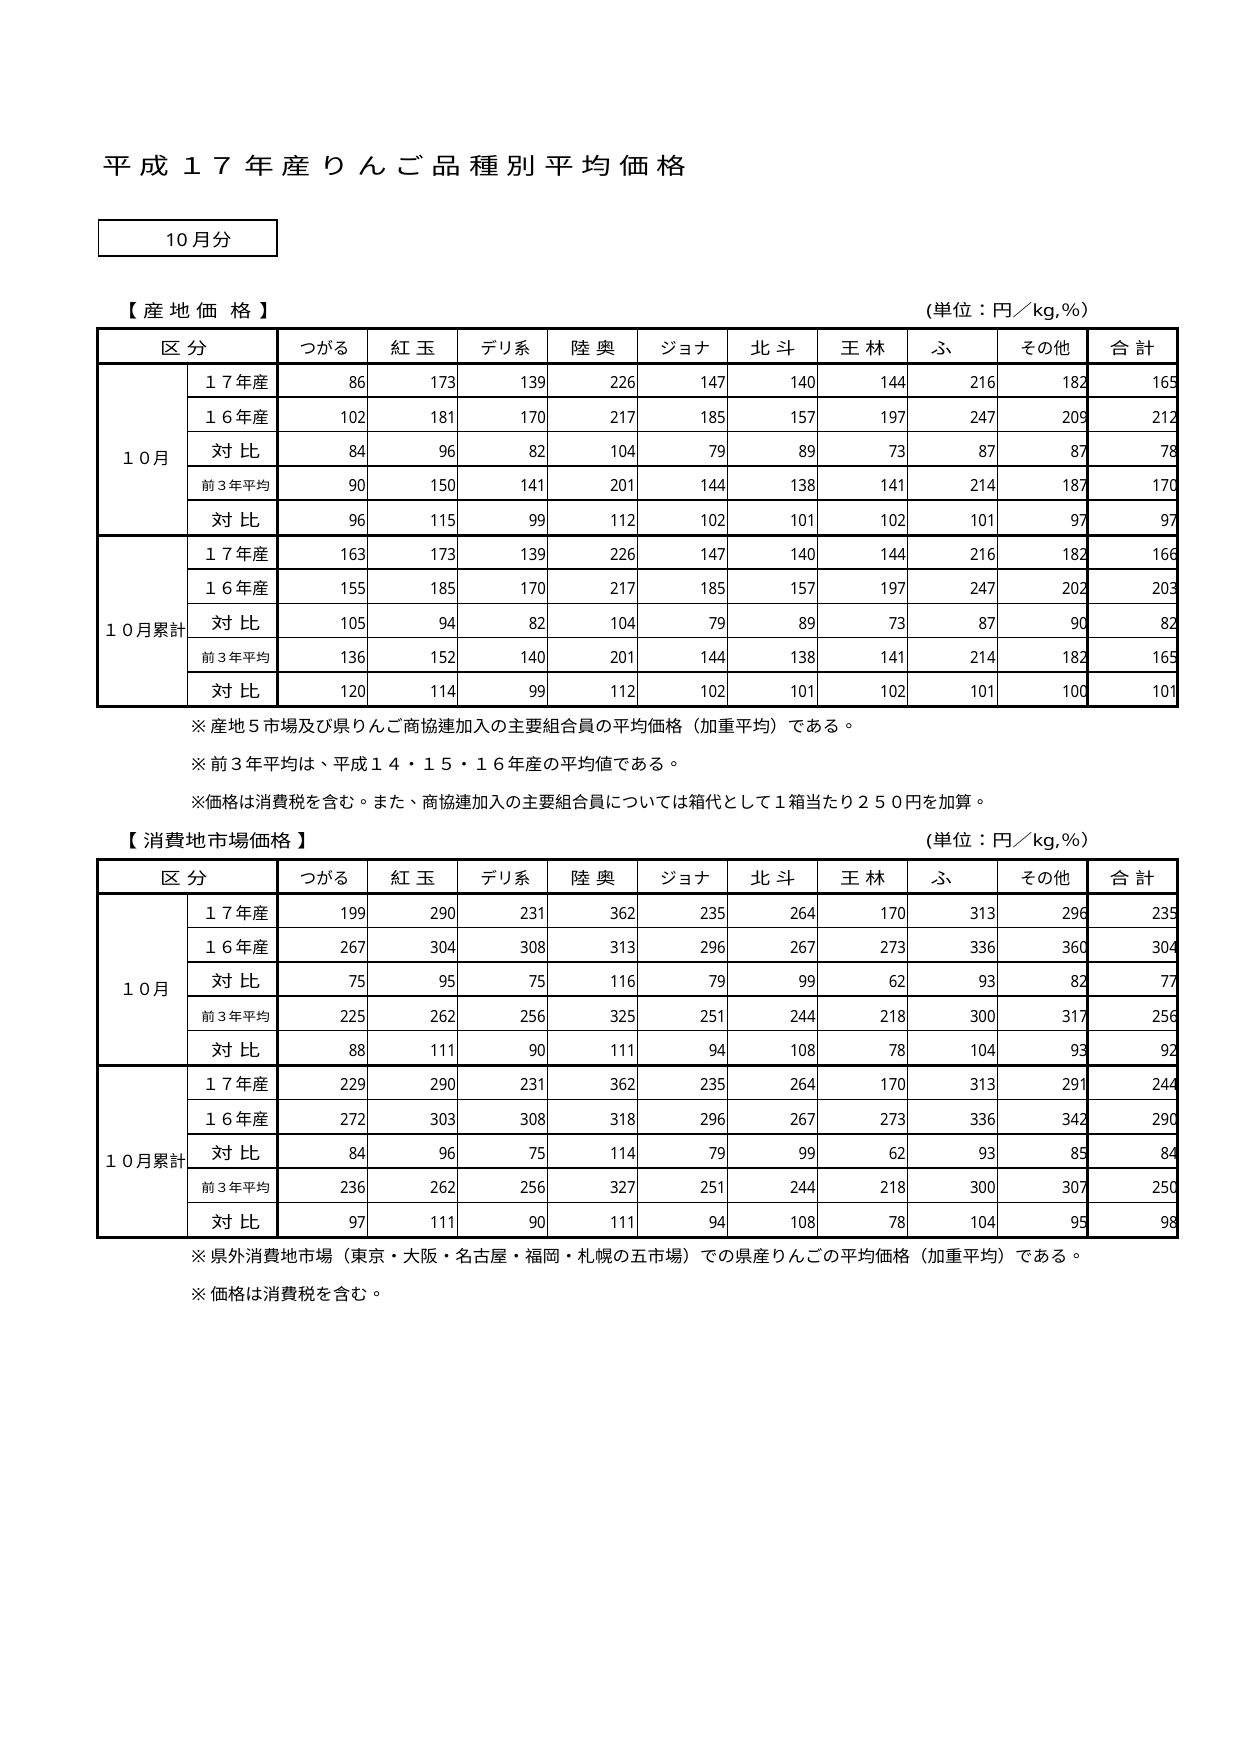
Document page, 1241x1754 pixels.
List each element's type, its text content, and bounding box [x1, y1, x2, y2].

table_cell 251 [638, 1169, 727, 1201]
table_cell 111 [368, 1031, 457, 1064]
table_header その他 [998, 861, 1086, 892]
table_cell 225 [279, 997, 367, 1030]
table_cell 111 [548, 1203, 637, 1236]
text 【 産 地 価 格 】 (単位：円／kg,％） [85, 298, 1131, 323]
table_header 紅 玉 [368, 330, 457, 362]
table_cell 99 [458, 501, 547, 533]
table_cell 90 [998, 604, 1086, 637]
table_cell 290 [368, 1067, 457, 1098]
table_cell 150 [368, 467, 457, 499]
table_cell 155 [279, 570, 367, 602]
table_cell 112 [548, 673, 637, 705]
table_cell 300 [908, 1169, 997, 1201]
table_cell 272 [279, 1100, 367, 1133]
table_cell 102 [818, 673, 907, 705]
table_cell 115 [368, 501, 457, 533]
table_cell 100 [998, 673, 1086, 705]
table_cell 313 [548, 928, 637, 961]
text ※ 産地５市場及び県りんご商協連加入の主要組合員の平均価格（加重平均）である。 [191, 714, 1198, 737]
table_cell 79 [638, 432, 727, 465]
table_cell 336 [908, 928, 997, 961]
table_cell 84 [279, 1135, 367, 1167]
table_cell 99 [728, 1135, 817, 1167]
table_cell 82 [998, 963, 1086, 995]
table_cell 87 [908, 432, 997, 465]
table_cell 78 [818, 1031, 907, 1064]
table_cell 84 [279, 432, 367, 465]
table_cell 256 [458, 1169, 547, 1201]
table_cell 79 [638, 1135, 727, 1167]
table_cell 170 [458, 570, 547, 602]
table_cell 212 [1089, 398, 1176, 431]
table_cell 182 [998, 537, 1086, 568]
table_cell 296 [638, 928, 727, 961]
table_cell 273 [818, 1100, 907, 1133]
table_cell １０月累計 [99, 1067, 187, 1236]
table_cell 216 [908, 537, 997, 568]
table_cell １６年産 [188, 570, 276, 602]
table_cell 140 [458, 638, 547, 671]
table_cell 247 [908, 398, 997, 431]
table_cell 318 [548, 1100, 637, 1133]
table_cell 対 比 [188, 604, 276, 637]
table_cell 対 比 [188, 432, 276, 465]
text ※ 価格は消費税を含む。 [191, 1283, 1198, 1306]
table_cell 201 [548, 638, 637, 671]
table_cell 75 [458, 1135, 547, 1167]
table_cell 244 [1089, 1067, 1176, 1098]
table_cell 264 [728, 1067, 817, 1098]
table_cell 144 [638, 467, 727, 499]
table_cell 267 [728, 1100, 817, 1133]
table_cell 104 [548, 432, 637, 465]
table_cell 99 [458, 673, 547, 705]
table_cell 166 [1089, 537, 1176, 568]
table_cell 244 [728, 1169, 817, 1201]
table_cell 75 [279, 963, 367, 995]
table_cell 62 [818, 963, 907, 995]
table_cell 87 [998, 432, 1086, 465]
table_cell 267 [279, 928, 367, 961]
table_cell 対 比 [188, 963, 276, 995]
table_cell 88 [279, 1031, 367, 1064]
table_cell 86 [279, 365, 367, 396]
table_cell １７年産 [188, 537, 276, 568]
table_cell 78 [1089, 432, 1176, 465]
table_cell 101 [908, 501, 997, 533]
table_cell 170 [458, 398, 547, 431]
table_cell 185 [638, 570, 727, 602]
table_cell 94 [368, 604, 457, 637]
table_cell 138 [728, 467, 817, 499]
table_header ジョナ [638, 330, 727, 362]
table_cell １０月 [99, 365, 187, 533]
table_cell 157 [728, 398, 817, 431]
table_cell 112 [548, 501, 637, 533]
table_cell 90 [279, 467, 367, 499]
table_cell 79 [638, 604, 727, 637]
table_header 王 林 [818, 861, 907, 892]
table_cell 342 [998, 1100, 1086, 1133]
table_cell 95 [998, 1203, 1086, 1236]
table_cell 93 [908, 1135, 997, 1167]
table_cell 231 [458, 895, 547, 927]
table_cell 256 [458, 997, 547, 1030]
table_cell 102 [818, 501, 907, 533]
table_cell 165 [1089, 638, 1176, 671]
table_cell 111 [548, 1031, 637, 1064]
table_cell 327 [548, 1169, 637, 1201]
table_cell 対 比 [188, 1135, 276, 1167]
table_cell 217 [548, 570, 637, 602]
table_cell 101 [728, 673, 817, 705]
table_header 北 斗 [728, 861, 817, 892]
table_cell 217 [548, 398, 637, 431]
table_header ふ [908, 861, 997, 892]
table_cell 170 [1089, 467, 1176, 499]
table_cell 95 [368, 963, 457, 995]
table_cell 96 [279, 501, 367, 533]
table_header デリ系 [458, 330, 547, 362]
table_header 北 斗 [728, 330, 817, 362]
table_cell 247 [908, 570, 997, 602]
text ※ 前３年平均は、平成１４・１５・１６年産の平均値である。 [191, 753, 1198, 775]
table_header 合 計 [1089, 861, 1176, 892]
table_cell 273 [818, 928, 907, 961]
table_cell 214 [908, 638, 997, 671]
table_cell 147 [638, 365, 727, 396]
table_cell 304 [368, 928, 457, 961]
table_cell 対 比 [188, 673, 276, 705]
table_cell 267 [728, 928, 817, 961]
table_cell 185 [638, 398, 727, 431]
table_cell 362 [548, 1067, 637, 1098]
table_cell 139 [458, 365, 547, 396]
table_cell 104 [908, 1031, 997, 1064]
table_cell 218 [818, 1169, 907, 1201]
table_cell 84 [1089, 1135, 1176, 1167]
table_cell 144 [818, 365, 907, 396]
table_cell 105 [279, 604, 367, 637]
table_cell 296 [638, 1100, 727, 1133]
table_cell 116 [548, 963, 637, 995]
table_cell 144 [638, 638, 727, 671]
table_cell 362 [548, 895, 637, 927]
table_cell 114 [368, 673, 457, 705]
table_header 陸 奥 [548, 861, 637, 892]
table_cell 93 [998, 1031, 1086, 1064]
table_cell 163 [279, 537, 367, 568]
table_cell １０月累計 [99, 537, 187, 705]
table_cell 140 [728, 537, 817, 568]
table_cell 308 [458, 1100, 547, 1133]
table_cell １０月 [99, 895, 187, 1064]
table_cell 対 比 [188, 1203, 276, 1236]
table_cell 231 [458, 1067, 547, 1098]
table_cell 141 [818, 467, 907, 499]
table_cell 256 [1089, 997, 1176, 1030]
table_cell 前３年平均 [188, 638, 276, 671]
table_cell 77 [1089, 963, 1176, 995]
table_cell １７年産 [188, 1067, 276, 1098]
table_cell 101 [1089, 673, 1176, 705]
table_cell 99 [728, 963, 817, 995]
table_cell １７年産 [188, 365, 276, 396]
table_cell 85 [998, 1135, 1086, 1167]
text 平 成 １７ 年 産 り ん ご 品 種 別 平 均 価 格 [102, 150, 1198, 181]
table_cell 108 [728, 1203, 817, 1236]
text 【 消費地市場価格 】 (単位：円／kg,％） [85, 829, 1131, 853]
table_cell 236 [279, 1169, 367, 1201]
table_cell 120 [279, 673, 367, 705]
table_cell 79 [638, 963, 727, 995]
table_cell １７年産 [188, 895, 276, 927]
table_header 王 林 [818, 330, 907, 362]
table_cell 304 [1089, 928, 1176, 961]
table_cell 92 [1089, 1031, 1176, 1064]
table_cell 101 [728, 501, 817, 533]
table_cell 96 [368, 432, 457, 465]
table_cell 136 [279, 638, 367, 671]
table_cell 229 [279, 1067, 367, 1098]
table_cell 165 [1089, 365, 1176, 396]
table_cell 182 [998, 365, 1086, 396]
table_cell 214 [908, 467, 997, 499]
table_header 紅 玉 [368, 861, 457, 892]
table_cell 138 [728, 638, 817, 671]
table_cell 97 [279, 1203, 367, 1236]
table_cell 102 [279, 398, 367, 431]
table_header 合 計 [1089, 330, 1176, 362]
table_cell 96 [368, 1135, 457, 1167]
table_cell 97 [1089, 501, 1176, 533]
text ※価格は消費税を含む。また、商協連加入の主要組合員については箱代として１箱当たり２５０円を加算。 [191, 791, 1198, 813]
table_cell 104 [548, 604, 637, 637]
table_cell 94 [638, 1203, 727, 1236]
table_cell 89 [728, 432, 817, 465]
table_cell １６年産 [188, 928, 276, 961]
table_cell 226 [548, 537, 637, 568]
table_cell 170 [818, 1067, 907, 1098]
text ※ 県外消費地市場（東京・大阪・名古屋・福岡・札幌の五市場）での県産りんごの平均価格（加重平均）である。 [191, 1245, 1198, 1267]
table_cell 313 [908, 1067, 997, 1098]
table_cell 73 [818, 432, 907, 465]
table_cell 152 [368, 638, 457, 671]
table_cell 313 [908, 895, 997, 927]
table_cell 144 [818, 537, 907, 568]
table_cell 78 [818, 1203, 907, 1236]
table_cell 199 [279, 895, 367, 927]
table_cell 75 [458, 963, 547, 995]
table_cell 173 [368, 537, 457, 568]
table_header つがる [279, 861, 367, 892]
table_cell 87 [908, 604, 997, 637]
table_cell 262 [368, 1169, 457, 1201]
table_cell 173 [368, 365, 457, 396]
table_header ジョナ [638, 861, 727, 892]
table_cell 251 [638, 997, 727, 1030]
table_cell 360 [998, 928, 1086, 961]
table_cell 197 [818, 570, 907, 602]
table_cell 93 [908, 963, 997, 995]
table_cell 296 [998, 895, 1086, 927]
table_cell 104 [908, 1203, 997, 1236]
table_cell 62 [818, 1135, 907, 1167]
table_cell 対 比 [188, 1031, 276, 1064]
table_cell 90 [458, 1203, 547, 1236]
table_cell 181 [368, 398, 457, 431]
table_cell 170 [818, 895, 907, 927]
table_header 区 分 [99, 330, 276, 362]
table_header デリ系 [458, 861, 547, 892]
table_cell 226 [548, 365, 637, 396]
table_cell 82 [458, 604, 547, 637]
table_cell 147 [638, 537, 727, 568]
table_cell 73 [818, 604, 907, 637]
table_cell 336 [908, 1100, 997, 1133]
table_cell 157 [728, 570, 817, 602]
table_cell 114 [548, 1135, 637, 1167]
table_cell 290 [368, 895, 457, 927]
table_header 区 分 [99, 861, 276, 892]
table_cell 前３年平均 [188, 467, 276, 499]
table_cell 111 [368, 1203, 457, 1236]
table_cell 325 [548, 997, 637, 1030]
table_cell 141 [818, 638, 907, 671]
table_header 陸 奥 [548, 330, 637, 362]
table_cell 262 [368, 997, 457, 1030]
table_cell 前３年平均 [188, 997, 276, 1030]
table_cell 201 [548, 467, 637, 499]
table_cell 216 [908, 365, 997, 396]
table_header ふ [908, 330, 997, 362]
table_cell 82 [1089, 604, 1176, 637]
table_cell 291 [998, 1067, 1086, 1098]
table_cell 264 [728, 895, 817, 927]
table_cell 102 [638, 501, 727, 533]
table_cell 235 [638, 895, 727, 927]
table_cell 218 [818, 997, 907, 1030]
table_cell 202 [998, 570, 1086, 602]
table_cell 対 比 [188, 501, 276, 533]
table_cell 209 [998, 398, 1086, 431]
table_cell 235 [638, 1067, 727, 1098]
table_cell 187 [998, 467, 1086, 499]
table_header その他 [998, 330, 1086, 362]
table_cell 94 [638, 1031, 727, 1064]
table_cell 141 [458, 467, 547, 499]
table_cell 197 [818, 398, 907, 431]
table_cell 139 [458, 537, 547, 568]
table_cell 90 [458, 1031, 547, 1064]
table_cell 235 [1089, 895, 1176, 927]
table_cell 182 [998, 638, 1086, 671]
table_cell 前３年平均 [188, 1169, 276, 1201]
table_cell 307 [998, 1169, 1086, 1201]
table_cell １６年産 [188, 1100, 276, 1133]
table_cell １６年産 [188, 398, 276, 431]
table_cell 317 [998, 997, 1086, 1030]
table_cell 290 [1089, 1100, 1176, 1133]
table_cell 140 [728, 365, 817, 396]
table_cell 82 [458, 432, 547, 465]
table_cell 185 [368, 570, 457, 602]
table_cell 203 [1089, 570, 1176, 602]
table_cell 250 [1089, 1169, 1176, 1201]
table_cell 303 [368, 1100, 457, 1133]
table_cell 101 [908, 673, 997, 705]
table_cell 97 [998, 501, 1086, 533]
table_header つがる [279, 330, 367, 362]
table_cell 89 [728, 604, 817, 637]
table_cell 102 [638, 673, 727, 705]
table_cell 98 [1089, 1203, 1176, 1236]
table_cell 244 [728, 997, 817, 1030]
table_cell 300 [908, 997, 997, 1030]
table_cell 308 [458, 928, 547, 961]
table_cell 108 [728, 1031, 817, 1064]
